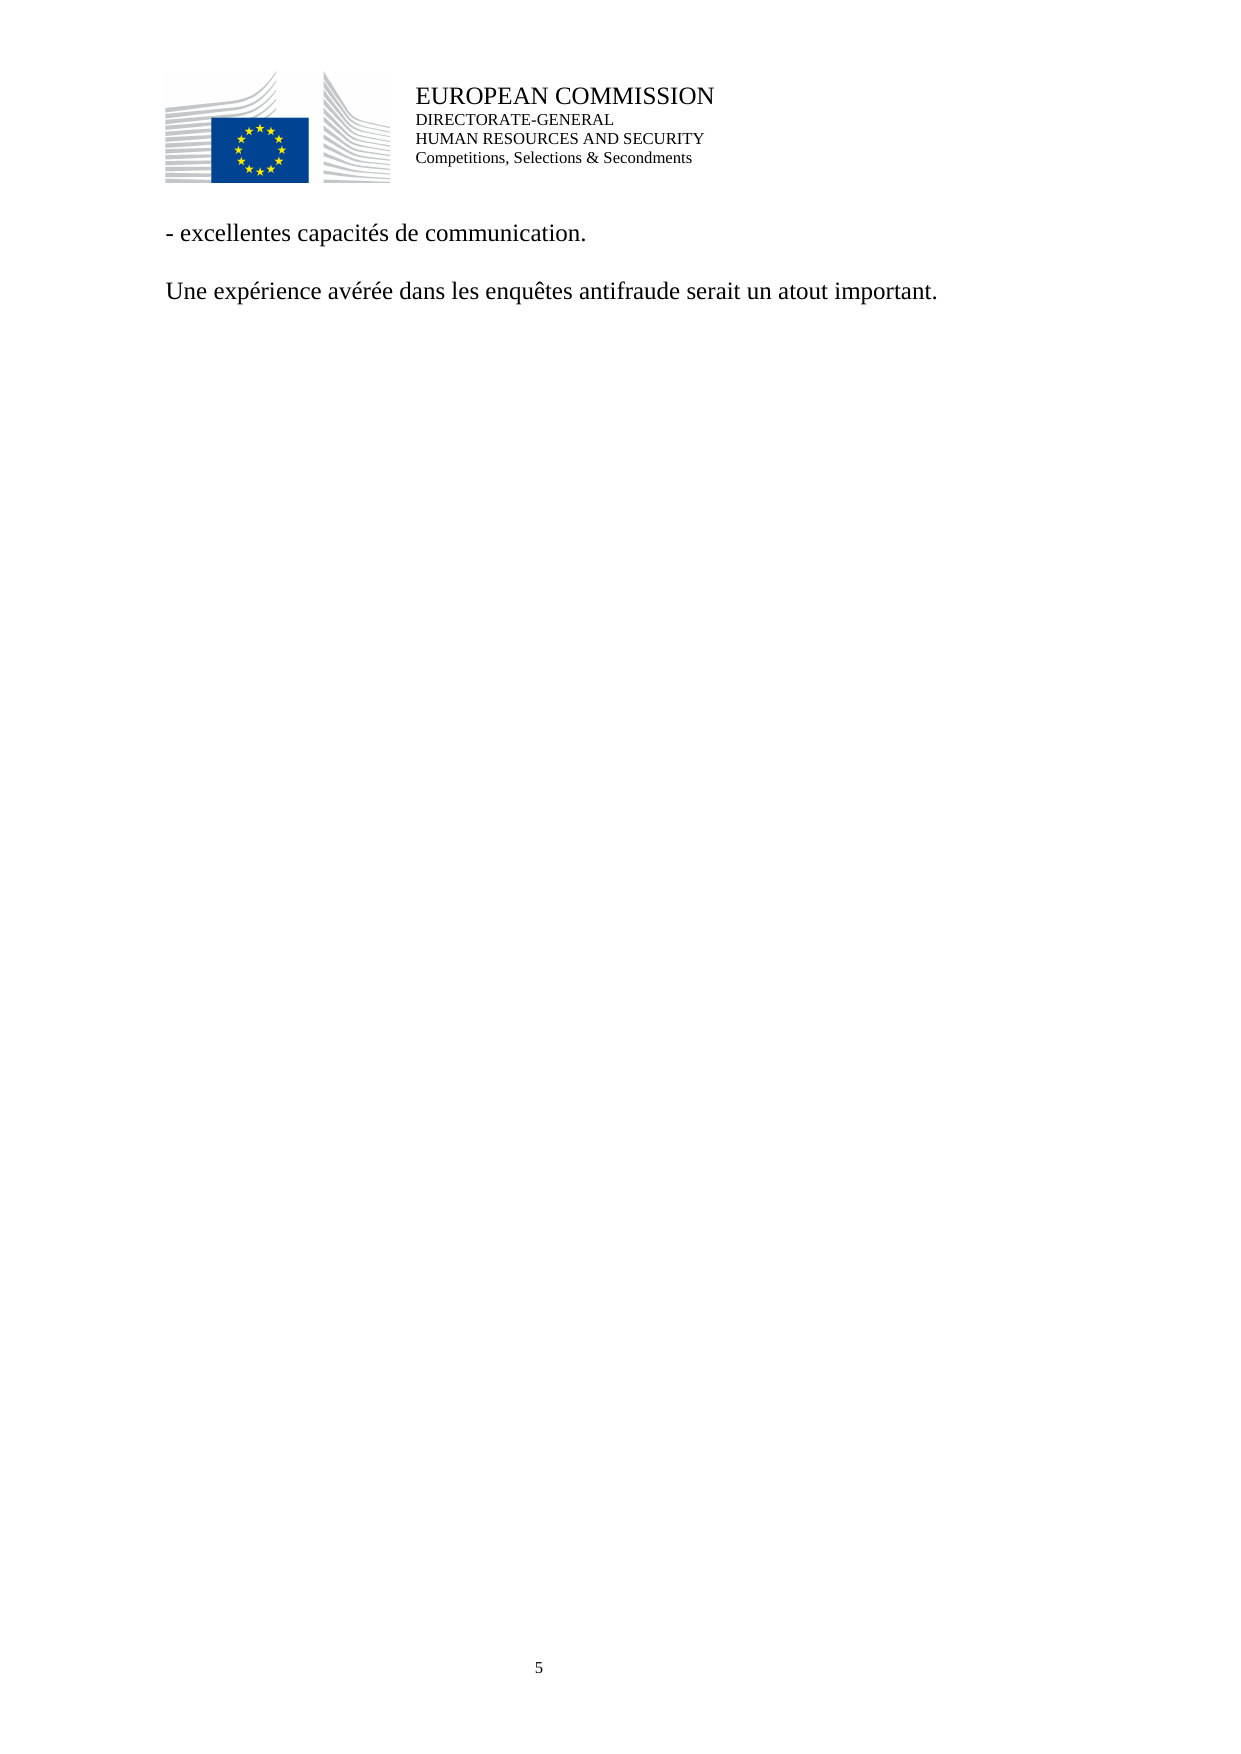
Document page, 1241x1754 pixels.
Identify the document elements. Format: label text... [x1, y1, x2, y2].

picture [165, 71, 391, 183]
text - excellentes capacités de communication. [165, 134, 1063, 247]
text Une expérience avérée dans les enquêtes antifraude serait un atout important. [165, 276, 1063, 304]
